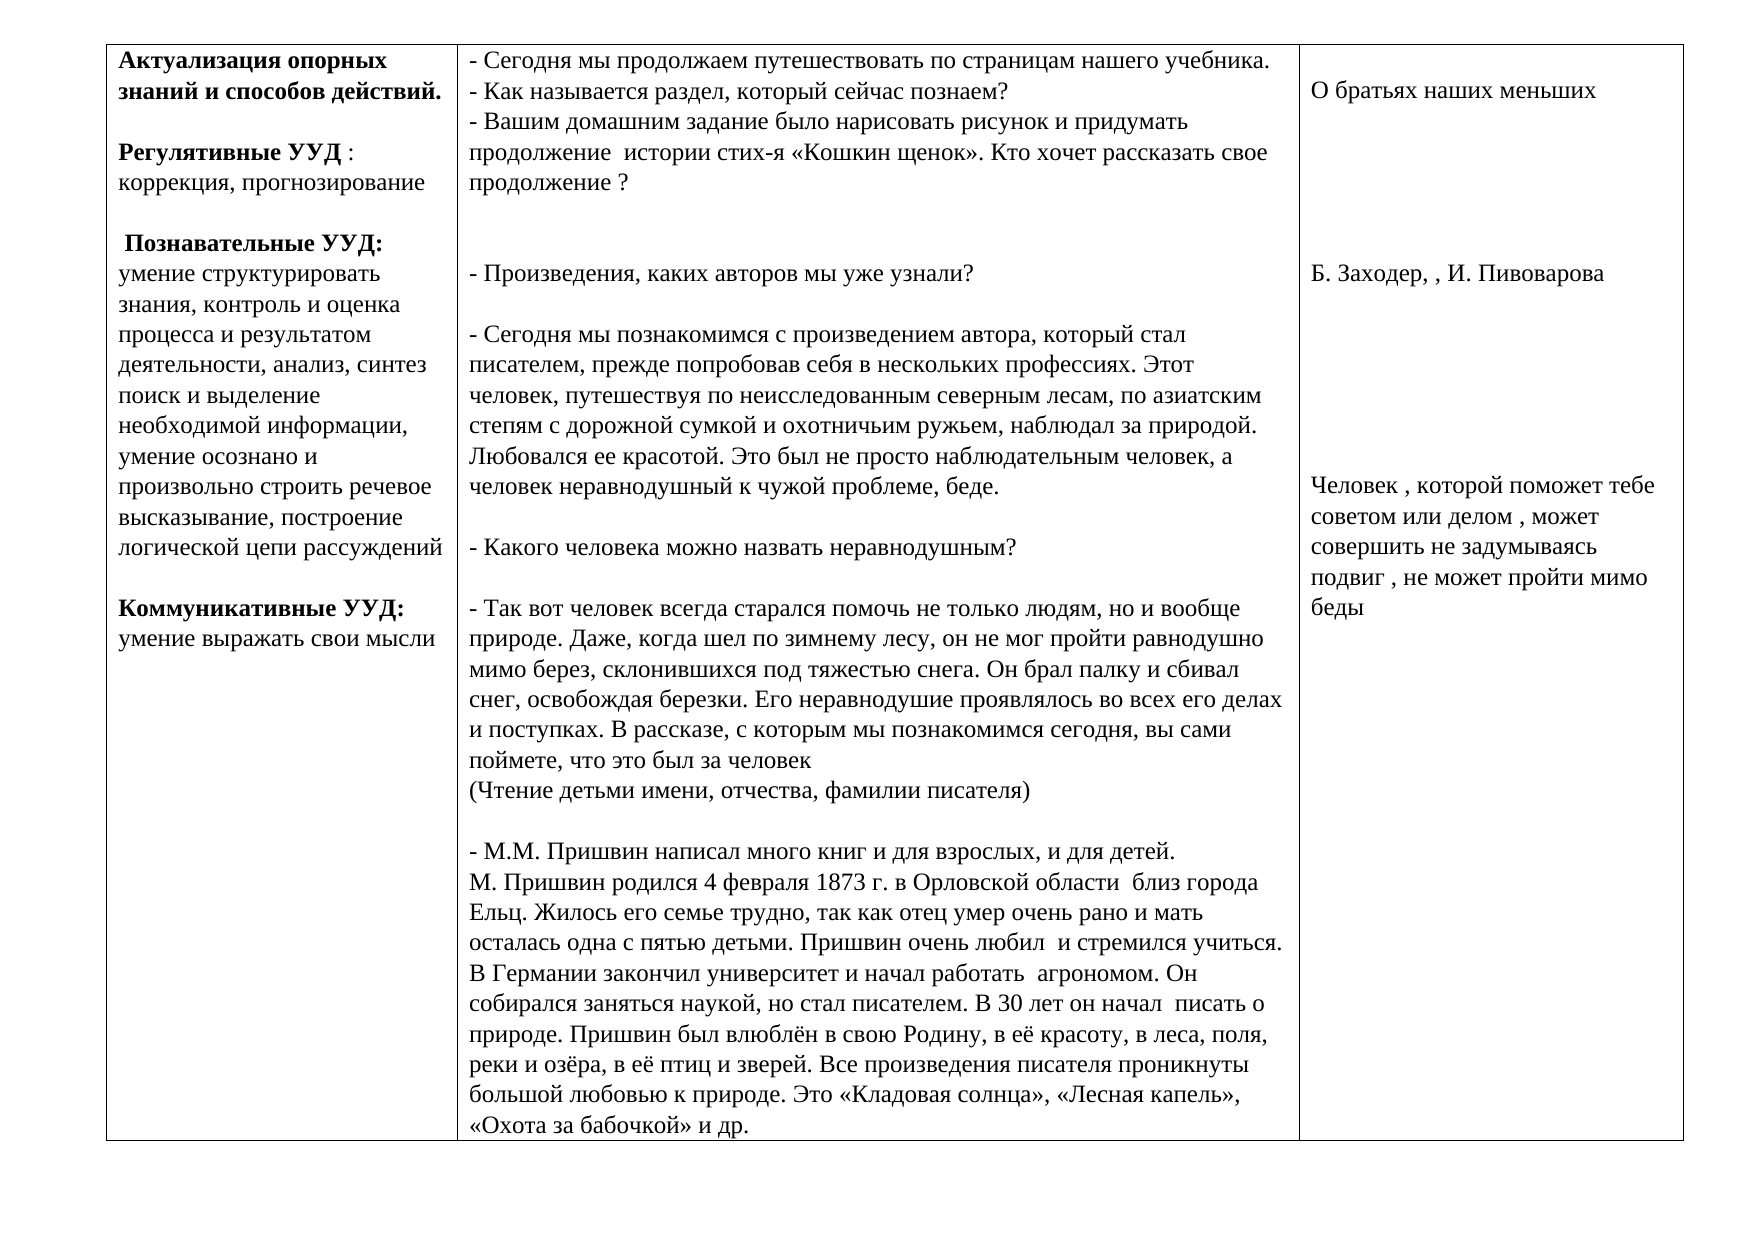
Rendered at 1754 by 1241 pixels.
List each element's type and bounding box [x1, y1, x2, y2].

table_cell [107, 45, 457, 1140]
table_cell [1300, 45, 1683, 1140]
table_cell [458, 45, 1299, 1140]
